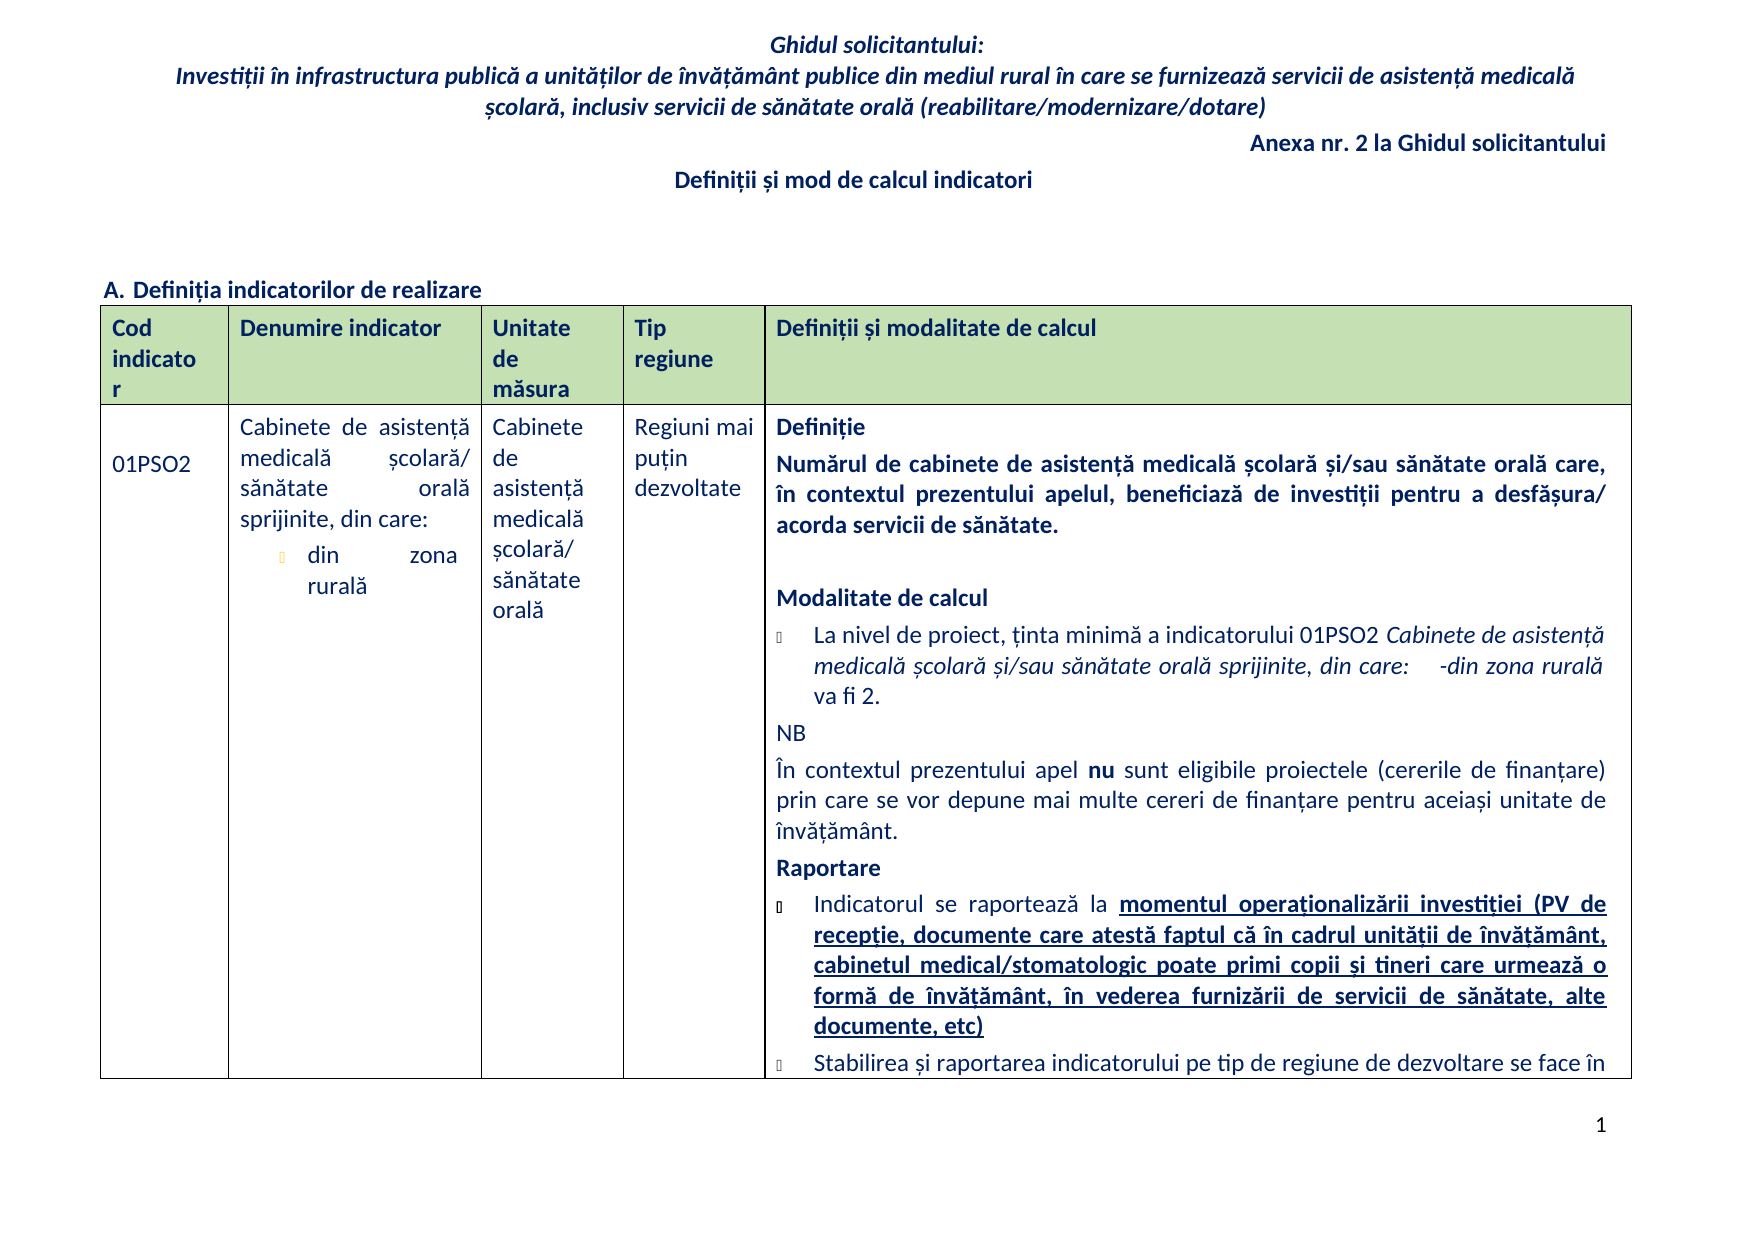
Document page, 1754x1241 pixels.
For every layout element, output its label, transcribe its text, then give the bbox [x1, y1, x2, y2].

table_header Definiții și modalitate de calcul [766, 306, 1631, 404]
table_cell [482, 405, 623, 1078]
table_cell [229, 405, 481, 1078]
table_header Tip regiune [624, 306, 764, 404]
text Anexa nr. 2 la Ghidul solicitantului [82, 127, 1606, 158]
table_header Unitate de măsura [482, 306, 623, 404]
table_header Cod indicator [101, 306, 228, 404]
text Definiții și mod de calcul indicatori [82, 164, 1606, 195]
table_cell Regiuni mai puțin dezvoltate [624, 405, 764, 1078]
table_cell 01PSO2 [101, 405, 228, 1078]
list Definiția indicatorilor de realizare [103, 274, 1606, 305]
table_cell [766, 405, 1631, 1078]
table_header Denumire indicator [229, 306, 481, 404]
